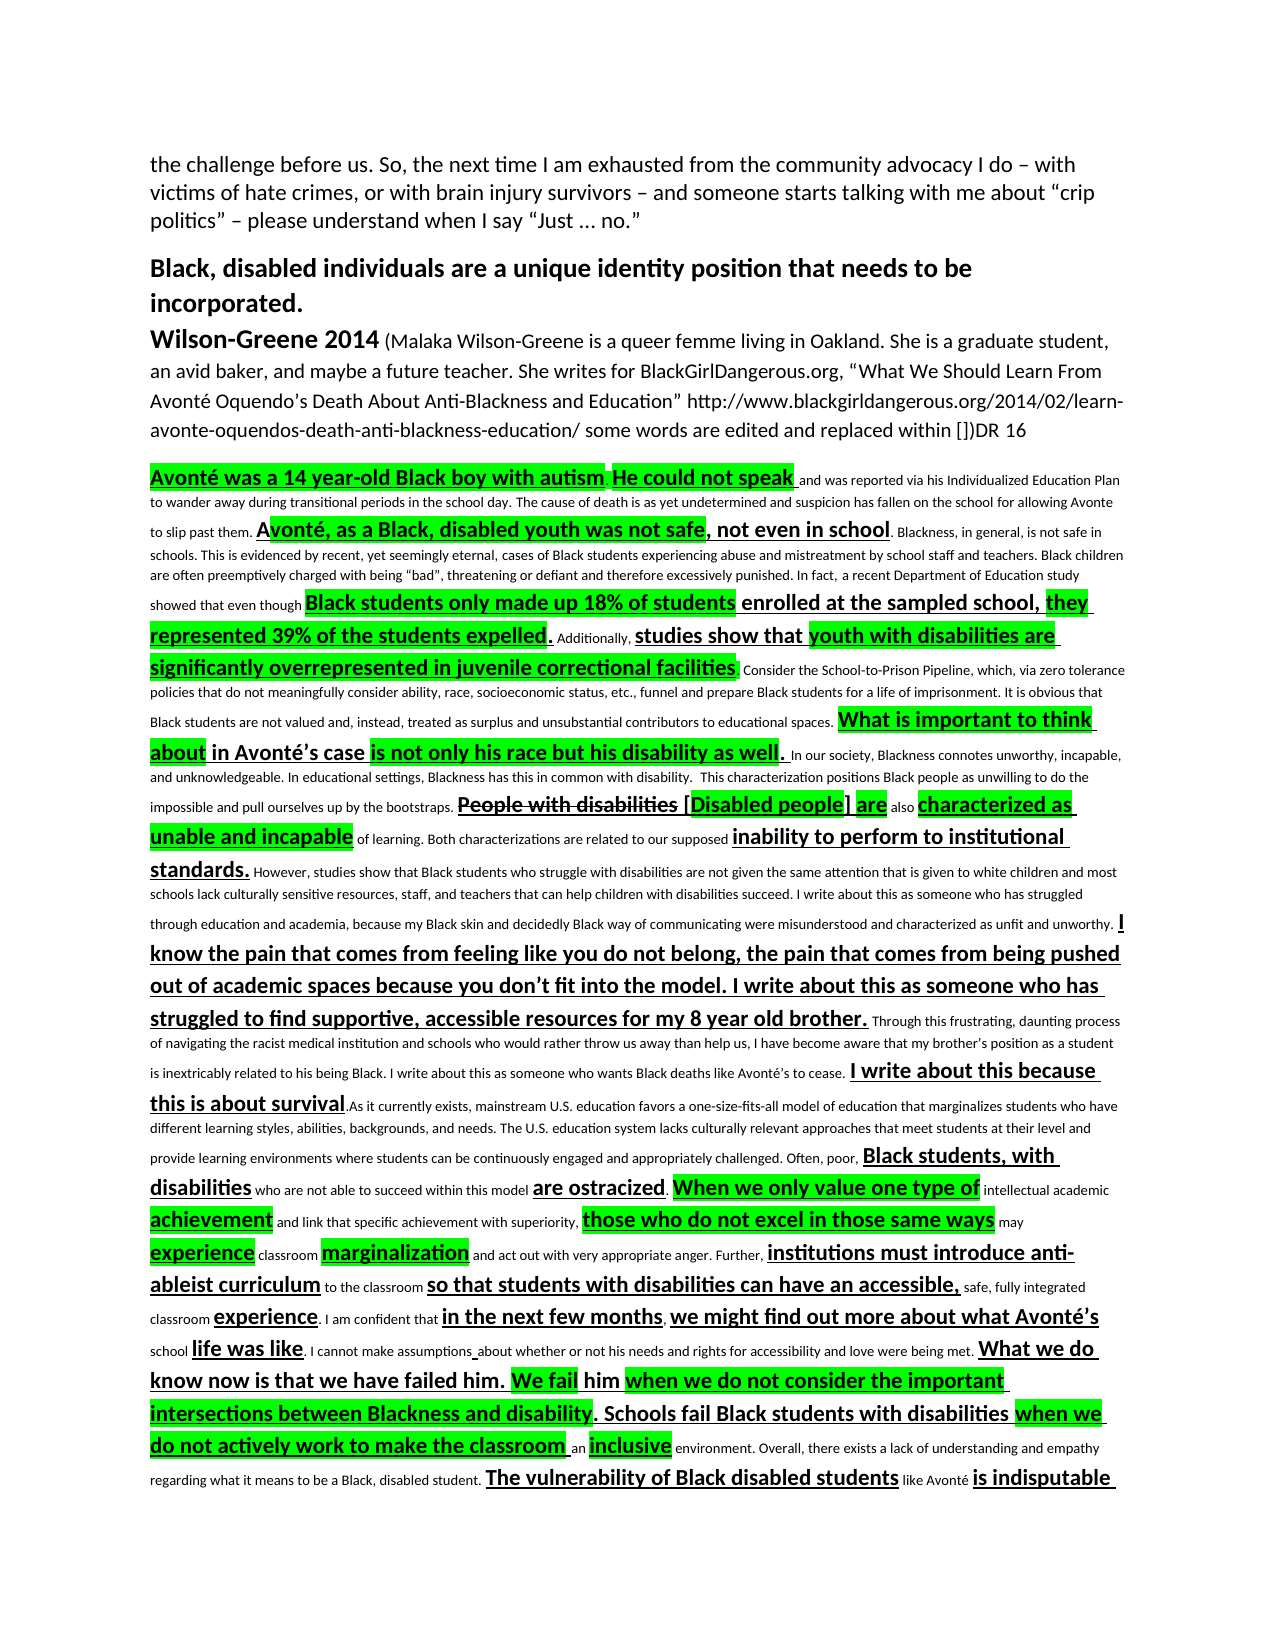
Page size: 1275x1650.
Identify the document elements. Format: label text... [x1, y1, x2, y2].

subtitle Black, disabled individuals are a unique identity position that needs to be incorporated. [150, 251, 1125, 319]
text Wilson-Greene 2014 (Malaka Wilson-Greene is a queer femme living in Oakland. She is a graduate student, an avid baker, and maybe a future teacher. She writes for BlackGirlDangerous.org, “What We Should Learn From Avonté Oquendo’s Death About Anti-Blackness and Education” http://www.blackgirldangerous.org/2014/02/learn-avonte-oquendos-death-anti-blackness-education/ some words are edited and replaced within [])DR 16 [150, 322, 1125, 442]
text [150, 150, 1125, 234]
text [150, 463, 1125, 1491]
